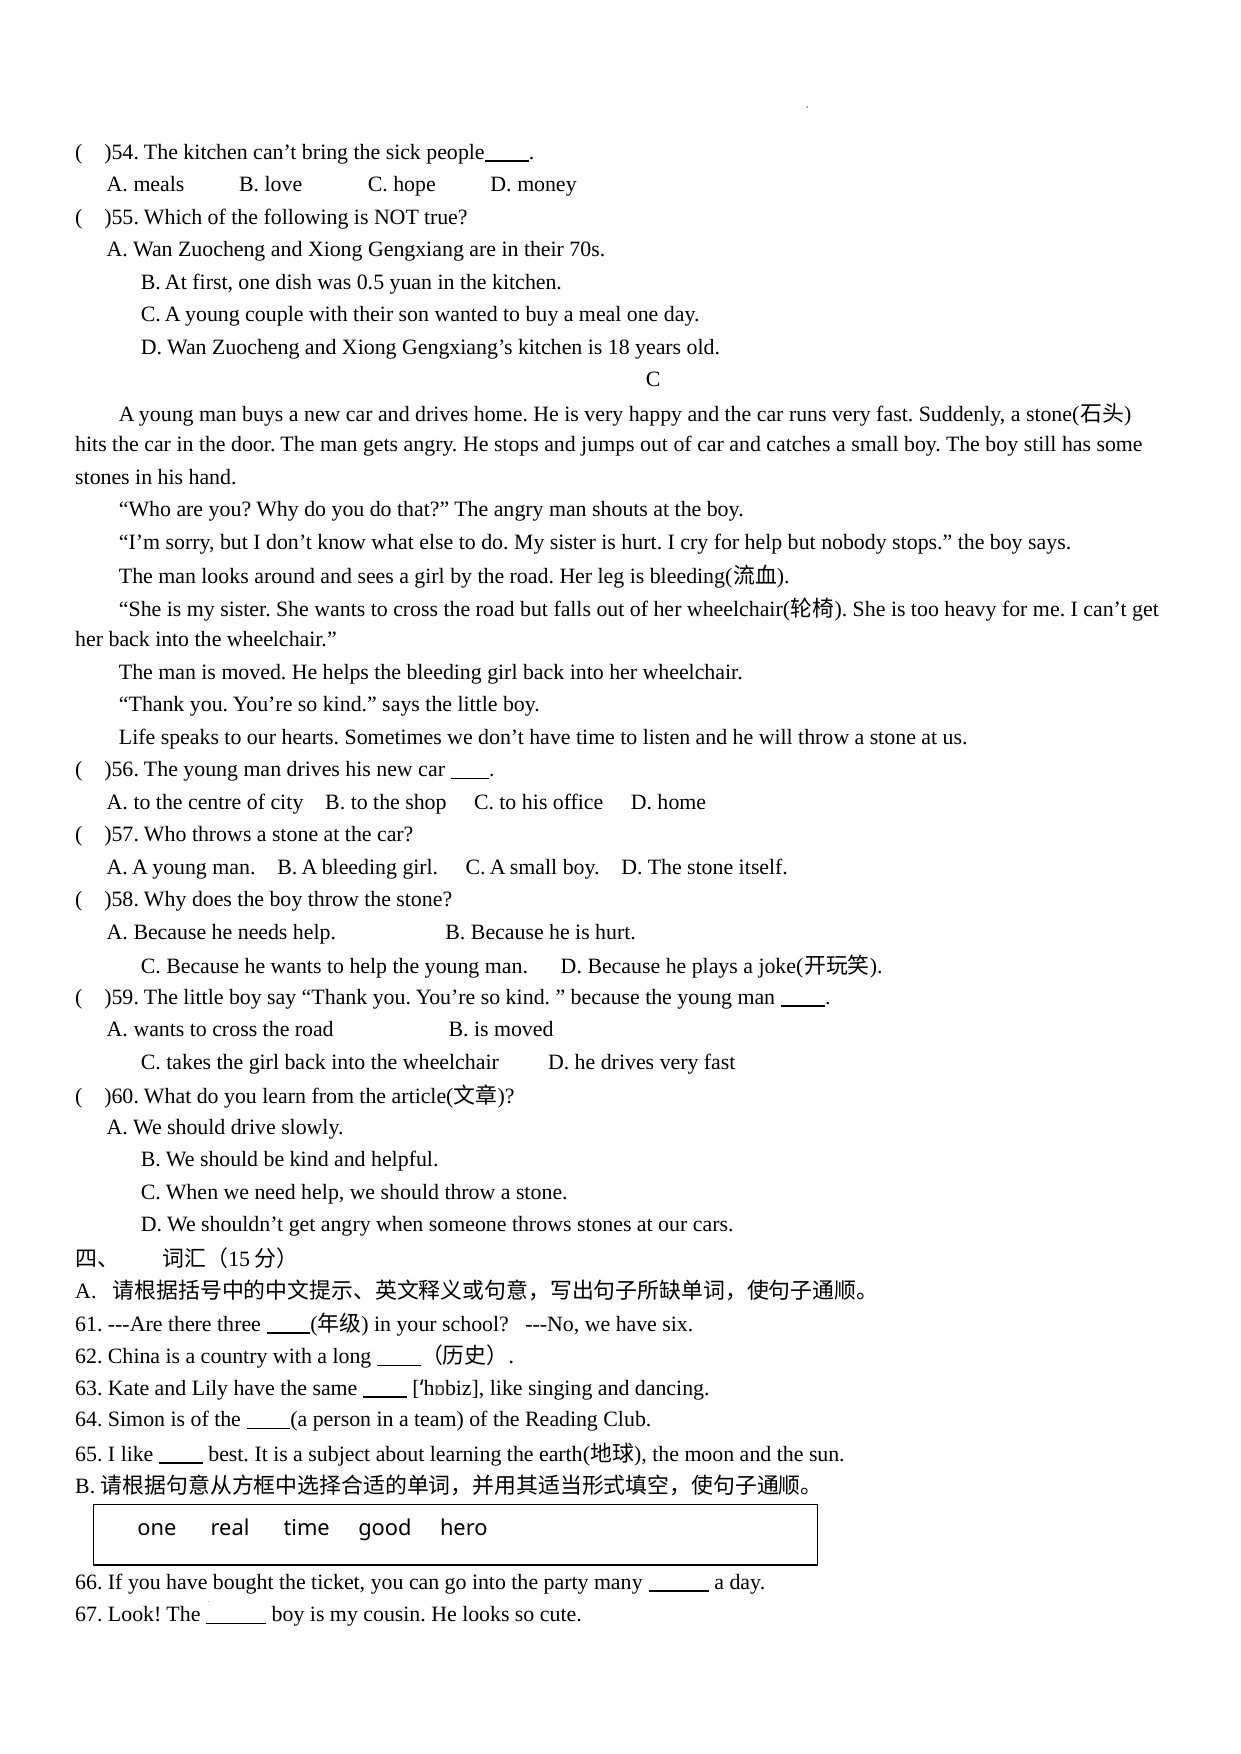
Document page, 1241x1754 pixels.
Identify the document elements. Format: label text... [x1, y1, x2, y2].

text “Thank you. You’re so kind.” says the little boy. [75, 688, 1165, 720]
text B. At first, one dish was 0.5 yuan in the kitchen. [75, 265, 1165, 298]
text 67. Look! The boy is my cousin. He looks so cute. [75, 1598, 1165, 1630]
text A. wants to cross the road B. is moved [75, 1013, 1165, 1045]
text ( )59. The little boy say “Thank you. You’re so kind. ” because the young man . [75, 980, 1165, 1013]
text 65. I like best. It is a subject about learning the earth(地球), the moon and the sun. [75, 1435, 1165, 1468]
text A. We should drive slowly. [75, 1110, 1165, 1143]
text A. Because he needs help. B. Because he is hurt. [75, 915, 1165, 948]
text C. takes the girl back into the wheelchair D. he drives very fast [75, 1045, 1165, 1078]
text ( )57. Who throws a stone at the car? [75, 818, 1165, 850]
text ( )58. Why does the boy throw the stone? [75, 883, 1165, 915]
list 请根据括号中的中文提示、英文释义或句意，写出句子所缺单词，使句子通顺。 [75, 1273, 1165, 1305]
text Life speaks to our hearts. Sometimes we don’t have time to listen and he will throw a stone at us. [75, 720, 1165, 753]
text The man is moved. He helps the bleeding girl back into her wheelchair. [75, 655, 1165, 688]
text A. A young man. B. A bleeding girl. C. A small boy. D. The stone itself. [75, 850, 1165, 883]
text ( )56. The young man drives his new car . [75, 753, 1165, 785]
text ( )60. What do you learn from the article(文章)? [75, 1078, 1165, 1110]
text “I’m sorry, but I don’t know what else to do. My sister is hurt. I cry for help but nobody stops.” the boy says. [75, 525, 1165, 558]
text C. When we need help, we should throw a stone. [75, 1175, 1165, 1208]
text The man looks around and sees a girl by the road. Her leg is bleeding(流血). [75, 558, 1165, 590]
text D. Wan Zuocheng and Xiong Gengxiang’s kitchen is 18 years old. [75, 330, 1165, 363]
text B. 请根据句意从方框中选择合适的单词，并用其适当形式填空，使句子通顺。 [75, 1468, 1165, 1500]
text ( )55. Which of the following is NOT true? [75, 200, 1165, 233]
text 63. Kate and Lily have the same [‘hɒbiz], like singing and dancing. [75, 1370, 1165, 1403]
text “Who are you? Why do you do that?” The angry man shouts at the boy. [75, 493, 1165, 525]
text 66. If you have bought the ticket, you can go into the party many a day. [75, 1565, 1165, 1598]
text A. to the centre of city B. to the shop C. to his office D. home [75, 785, 1165, 818]
text D. We shouldn’t get angry when someone throws stones at our cars. [75, 1208, 1165, 1240]
text 64. Simon is of the (a person in a team) of the Reading Club. [75, 1403, 1165, 1435]
list 词汇（15分） [75, 1240, 1165, 1273]
text “She is my sister. She wants to cross the road but falls out of her wheelchair(轮椅). She is too heavy for me. I can’t get her back into the wheelchair.” [75, 590, 1165, 655]
text C. Because he wants to help the young man. D. Because he plays a joke(开玩笑). [75, 948, 1165, 980]
text ( )54. The kitchen can’t bring the sick people . [75, 135, 1165, 168]
text A young man buys a new car and drives home. He is very happy and the car runs very fast. Suddenly, a stone(石头) hits the car in the door. The man gets angry. He stops and jumps out of car and catches a small boy. The boy still has some stones in his hand. [75, 395, 1165, 493]
text A. Wan Zuocheng and Xiong Gengxiang are in their 70s. [75, 233, 1165, 265]
text A. meals B. love C. hope D. money [75, 168, 1165, 200]
text B. We should be kind and helpful. [75, 1143, 1165, 1175]
text 62. China is a country with a long （历史）. [75, 1338, 1165, 1370]
text C [75, 363, 1165, 395]
text C. A young couple with their son wanted to buy a meal one day. [75, 298, 1165, 330]
text 61. ---Are there three (年级) in your school? ---No, we have six. [75, 1305, 1165, 1338]
